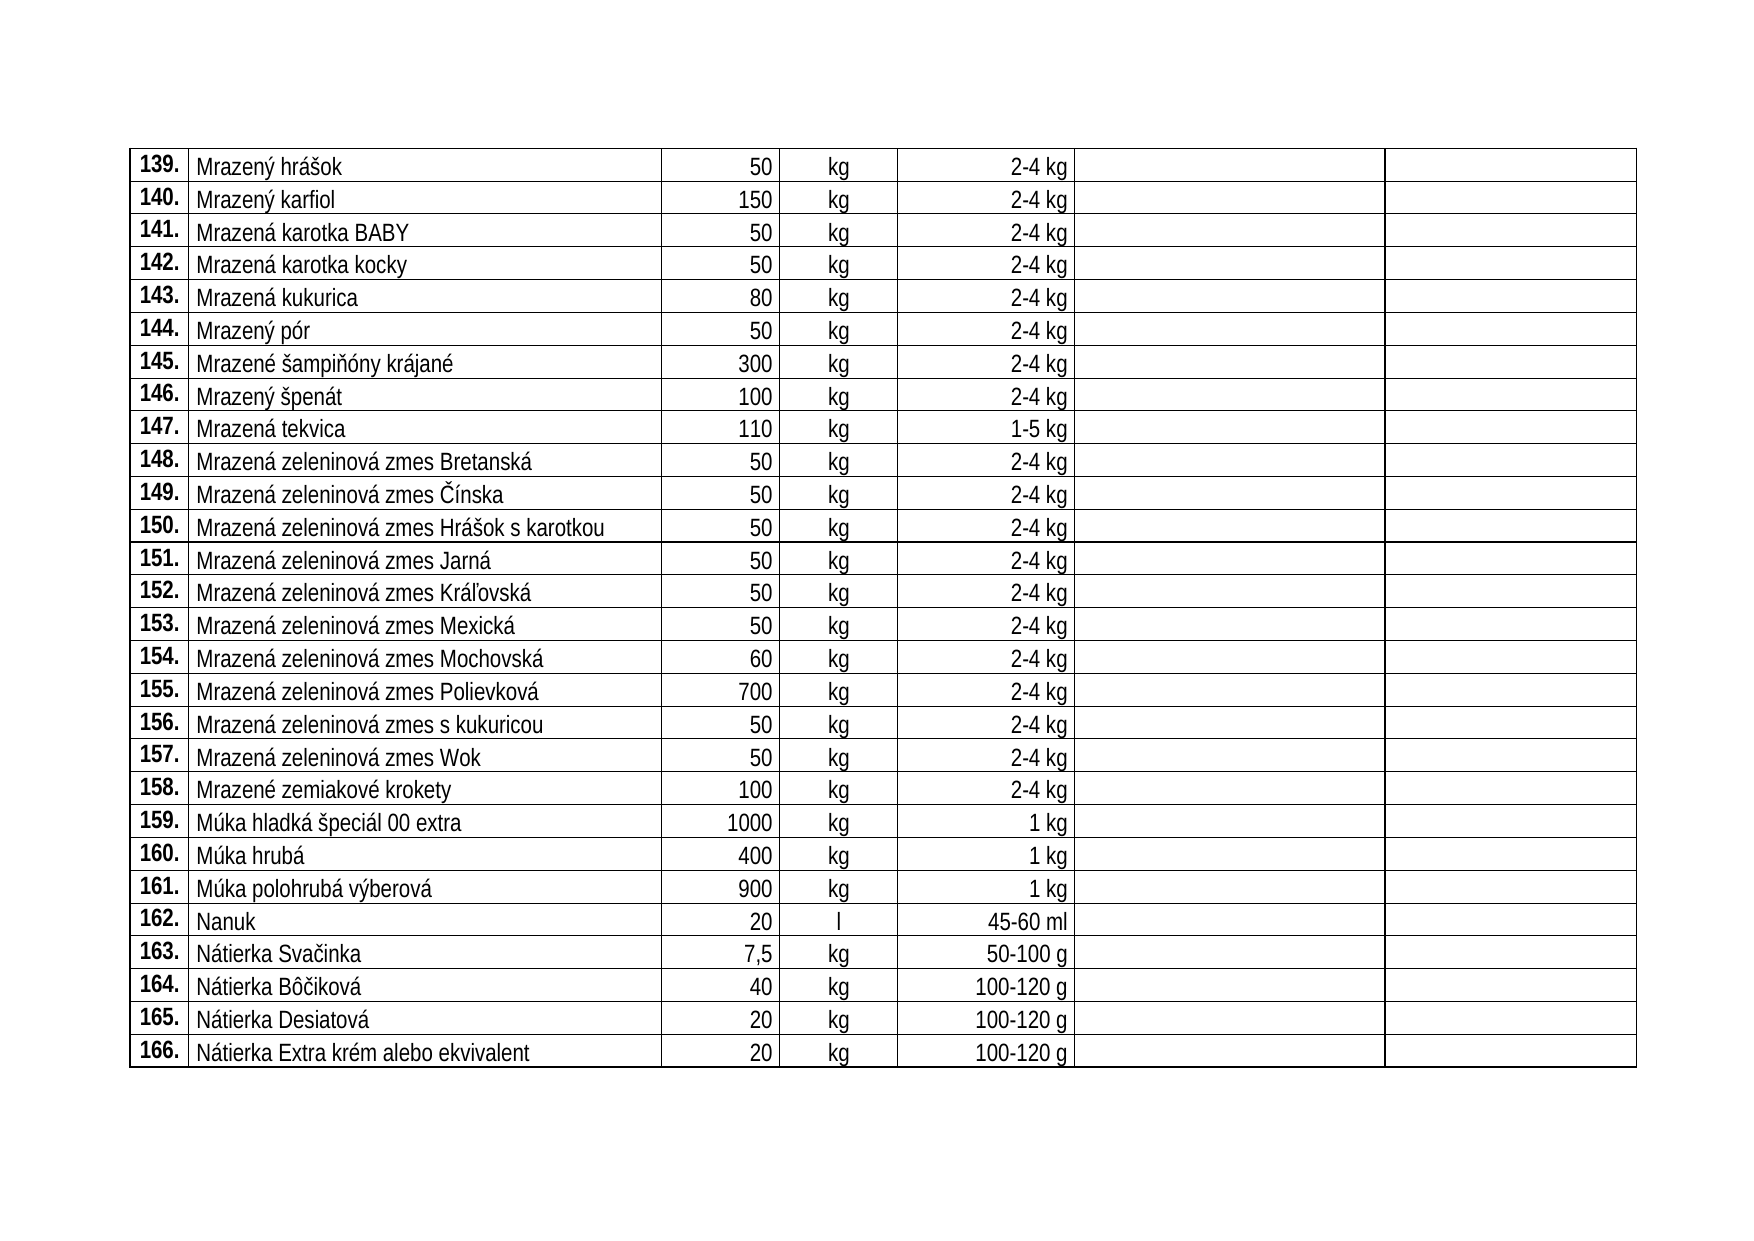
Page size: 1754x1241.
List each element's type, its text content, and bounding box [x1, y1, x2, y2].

table_cell Múka polohrubá výberová [189, 871, 661, 902]
table_cell [1386, 510, 1636, 541]
table_cell Mrazená zeleninová zmes s kukuricou [189, 707, 661, 738]
table_cell 144. [131, 313, 188, 344]
table_cell 100 [662, 379, 779, 410]
table_cell kg [780, 411, 897, 443]
table_cell [1386, 904, 1636, 935]
table_cell [1075, 1002, 1384, 1034]
table_cell 20 [662, 904, 779, 935]
table_cell kg [780, 510, 897, 541]
table_cell 50 [662, 543, 779, 574]
table_cell 147. [131, 411, 188, 443]
table_cell Mrazený špenát [189, 379, 661, 410]
table_cell 150. [131, 510, 188, 541]
table_cell Mrazené šampiňóny krájané [189, 346, 661, 377]
table_cell [1075, 707, 1384, 738]
table_cell 2-4 kg [898, 379, 1074, 410]
table_cell [1386, 969, 1636, 1001]
table_cell Mrazený karfiol [189, 182, 661, 213]
table_cell [1075, 477, 1384, 509]
table_cell [1386, 936, 1636, 968]
table_cell 40 [662, 969, 779, 1001]
table_cell 50 [662, 247, 779, 279]
table_cell [1386, 1035, 1636, 1066]
table_cell Mrazený hrášok [189, 149, 661, 181]
table_cell 900 [662, 871, 779, 902]
table_cell kg [780, 1002, 897, 1034]
table_cell 60 [662, 641, 779, 673]
table_cell kg [780, 739, 897, 771]
table_cell [1075, 936, 1384, 968]
table_cell [1386, 182, 1636, 213]
table_cell kg [780, 346, 897, 377]
table_cell 141. [131, 214, 188, 246]
table_cell 146. [131, 379, 188, 410]
table_cell 50 [662, 444, 779, 476]
table_cell [1386, 543, 1636, 574]
table_cell 158. [131, 772, 188, 804]
table_cell Mrazená zeleninová zmes Hrášok s karotkou [189, 510, 661, 541]
table_cell [1075, 149, 1384, 181]
table_cell 100 [662, 772, 779, 804]
table_cell Mrazená zeleninová zmes Polievková [189, 674, 661, 706]
table_cell 149. [131, 477, 188, 509]
table_cell 50 [662, 707, 779, 738]
table_cell 2-4 kg [898, 543, 1074, 574]
table_cell 700 [662, 674, 779, 706]
table_cell 2-4 kg [898, 182, 1074, 213]
table_cell 1 kg [898, 838, 1074, 869]
table_cell Mrazená zeleninová zmes Mochovská [189, 641, 661, 673]
table_cell 2-4 kg [898, 772, 1074, 804]
table_cell [1386, 707, 1636, 738]
table_cell 2-4 kg [898, 477, 1074, 509]
table_cell 159. [131, 805, 188, 837]
table_cell 2-4 kg [898, 313, 1074, 344]
table_cell 50 [662, 214, 779, 246]
table_cell 163. [131, 936, 188, 968]
table_cell [1075, 969, 1384, 1001]
table_cell [1075, 575, 1384, 607]
table_cell 2-4 kg [898, 444, 1074, 476]
table_cell 50 [662, 510, 779, 541]
table_cell 160. [131, 838, 188, 869]
table_cell [1075, 379, 1384, 410]
table_cell [1075, 214, 1384, 246]
table_cell [1075, 838, 1384, 869]
table_cell kg [780, 871, 897, 902]
table_cell [1386, 346, 1636, 377]
table_cell 2-4 kg [898, 707, 1074, 738]
table_cell 50 [662, 608, 779, 640]
table_cell [1075, 608, 1384, 640]
table_cell Mrazená zeleninová zmes Čínska [189, 477, 661, 509]
table_cell Mrazená karotka BABY [189, 214, 661, 246]
table_cell Mrazená kukurica [189, 280, 661, 312]
table_cell 50 [662, 477, 779, 509]
table_cell [1075, 641, 1384, 673]
table_cell 7,5 [662, 936, 779, 968]
table_cell 152. [131, 575, 188, 607]
table_cell kg [780, 805, 897, 837]
table_cell kg [780, 182, 897, 213]
table_cell l [780, 904, 897, 935]
table_cell 100-120 g [898, 969, 1074, 1001]
table_cell Nátierka Svačinka [189, 936, 661, 968]
table_cell 2-4 kg [898, 510, 1074, 541]
table_cell 50 [662, 149, 779, 181]
table_cell [1386, 247, 1636, 279]
table_cell [1075, 543, 1384, 574]
table_cell kg [780, 838, 897, 869]
table_cell 165. [131, 1002, 188, 1034]
table_cell 162. [131, 904, 188, 935]
table_cell 150 [662, 182, 779, 213]
table_cell kg [780, 575, 897, 607]
table_cell [1075, 510, 1384, 541]
table_cell 400 [662, 838, 779, 869]
table_cell 110 [662, 411, 779, 443]
table_cell kg [780, 608, 897, 640]
table_cell [1075, 772, 1384, 804]
table_cell 153. [131, 608, 188, 640]
table_cell [1386, 674, 1636, 706]
table_cell [1075, 1035, 1384, 1066]
table_cell 2-4 kg [898, 674, 1074, 706]
table_cell 1000 [662, 805, 779, 837]
table_cell 140. [131, 182, 188, 213]
table_cell [1386, 805, 1636, 837]
table_cell [1075, 182, 1384, 213]
table_cell kg [780, 313, 897, 344]
table_cell 50 [662, 313, 779, 344]
table_cell kg [780, 772, 897, 804]
table_cell 20 [662, 1035, 779, 1066]
table_cell 139. [131, 149, 188, 181]
table_cell Mrazená zeleninová zmes Kráľovská [189, 575, 661, 607]
table_cell [1075, 904, 1384, 935]
table_cell 164. [131, 969, 188, 1001]
table_cell kg [780, 969, 897, 1001]
table_cell [1386, 575, 1636, 607]
table_cell 2-4 kg [898, 149, 1074, 181]
table_cell 161. [131, 871, 188, 902]
table_cell 2-4 kg [898, 346, 1074, 377]
table_cell kg [780, 1035, 897, 1066]
table_cell 20 [662, 1002, 779, 1034]
table_cell 166. [131, 1035, 188, 1066]
table_cell [1386, 739, 1636, 771]
table_cell [1386, 772, 1636, 804]
table_cell [1386, 641, 1636, 673]
table_cell 2-4 kg [898, 280, 1074, 312]
table_cell 145. [131, 346, 188, 377]
table_cell [1075, 411, 1384, 443]
table_cell 1 kg [898, 805, 1074, 837]
table_cell kg [780, 641, 897, 673]
table_cell [1075, 247, 1384, 279]
table_cell kg [780, 477, 897, 509]
table_cell 155. [131, 674, 188, 706]
table_cell [1386, 313, 1636, 344]
table_cell kg [780, 543, 897, 574]
table_cell 2-4 kg [898, 214, 1074, 246]
table_cell kg [780, 214, 897, 246]
table_cell 50 [662, 739, 779, 771]
table_cell kg [780, 247, 897, 279]
table_cell 151. [131, 543, 188, 574]
table_cell [1386, 214, 1636, 246]
table_cell Nátierka Desiatová [189, 1002, 661, 1034]
table_cell Nanuk [189, 904, 661, 935]
table_cell [1075, 313, 1384, 344]
table_cell Múka hladká špeciál 00 extra [189, 805, 661, 837]
table_cell [1386, 477, 1636, 509]
table_cell 2-4 kg [898, 739, 1074, 771]
table_cell Mrazený pór [189, 313, 661, 344]
table_cell [1386, 444, 1636, 476]
table_cell 1 kg [898, 871, 1074, 902]
table_cell kg [780, 674, 897, 706]
table_cell 45-60 ml [898, 904, 1074, 935]
table_cell [1075, 805, 1384, 837]
table_cell 2-4 kg [898, 641, 1074, 673]
table_cell 80 [662, 280, 779, 312]
table_cell Nátierka Bôčiková [189, 969, 661, 1001]
table_cell kg [780, 379, 897, 410]
table_cell 2-4 kg [898, 247, 1074, 279]
table_cell Mrazená zeleninová zmes Jarná [189, 543, 661, 574]
table_cell 100-120 g [898, 1035, 1074, 1066]
table_cell kg [780, 444, 897, 476]
table_cell [1386, 280, 1636, 312]
table_cell Mrazené zemiakové krokety [189, 772, 661, 804]
table_cell 50-100 g [898, 936, 1074, 968]
table_cell [1386, 871, 1636, 902]
table_cell 100-120 g [898, 1002, 1074, 1034]
table_cell [1075, 346, 1384, 377]
table_cell 2-4 kg [898, 575, 1074, 607]
table_cell 2-4 kg [898, 608, 1074, 640]
table_cell Mrazená zeleninová zmes Bretanská [189, 444, 661, 476]
table_cell [1386, 379, 1636, 410]
table_cell [1386, 411, 1636, 443]
table_cell Múka hrubá [189, 838, 661, 869]
table_cell Mrazená zeleninová zmes Mexická [189, 608, 661, 640]
table_cell [1075, 739, 1384, 771]
table_cell 142. [131, 247, 188, 279]
table_cell kg [780, 280, 897, 312]
table_cell 156. [131, 707, 188, 738]
table_cell Mrazená karotka kocky [189, 247, 661, 279]
table_cell kg [780, 707, 897, 738]
table_cell 1-5 kg [898, 411, 1074, 443]
table_cell kg [780, 936, 897, 968]
table_cell Mrazená tekvica [189, 411, 661, 443]
table_cell 143. [131, 280, 188, 312]
table_cell [1386, 608, 1636, 640]
table_cell Nátierka Extra krém alebo ekvivalent [189, 1035, 661, 1066]
table_cell Mrazená zeleninová zmes Wok [189, 739, 661, 771]
table_cell 148. [131, 444, 188, 476]
table_cell 154. [131, 641, 188, 673]
table_cell [1386, 838, 1636, 869]
table_cell [1386, 1002, 1636, 1034]
table_cell [1075, 280, 1384, 312]
table_cell 157. [131, 739, 188, 771]
table_cell [1075, 444, 1384, 476]
table_cell 300 [662, 346, 779, 377]
table_cell kg [780, 149, 897, 181]
table_cell [1386, 149, 1636, 181]
table_cell [1075, 871, 1384, 902]
table_cell [1075, 674, 1384, 706]
table_cell 50 [662, 575, 779, 607]
